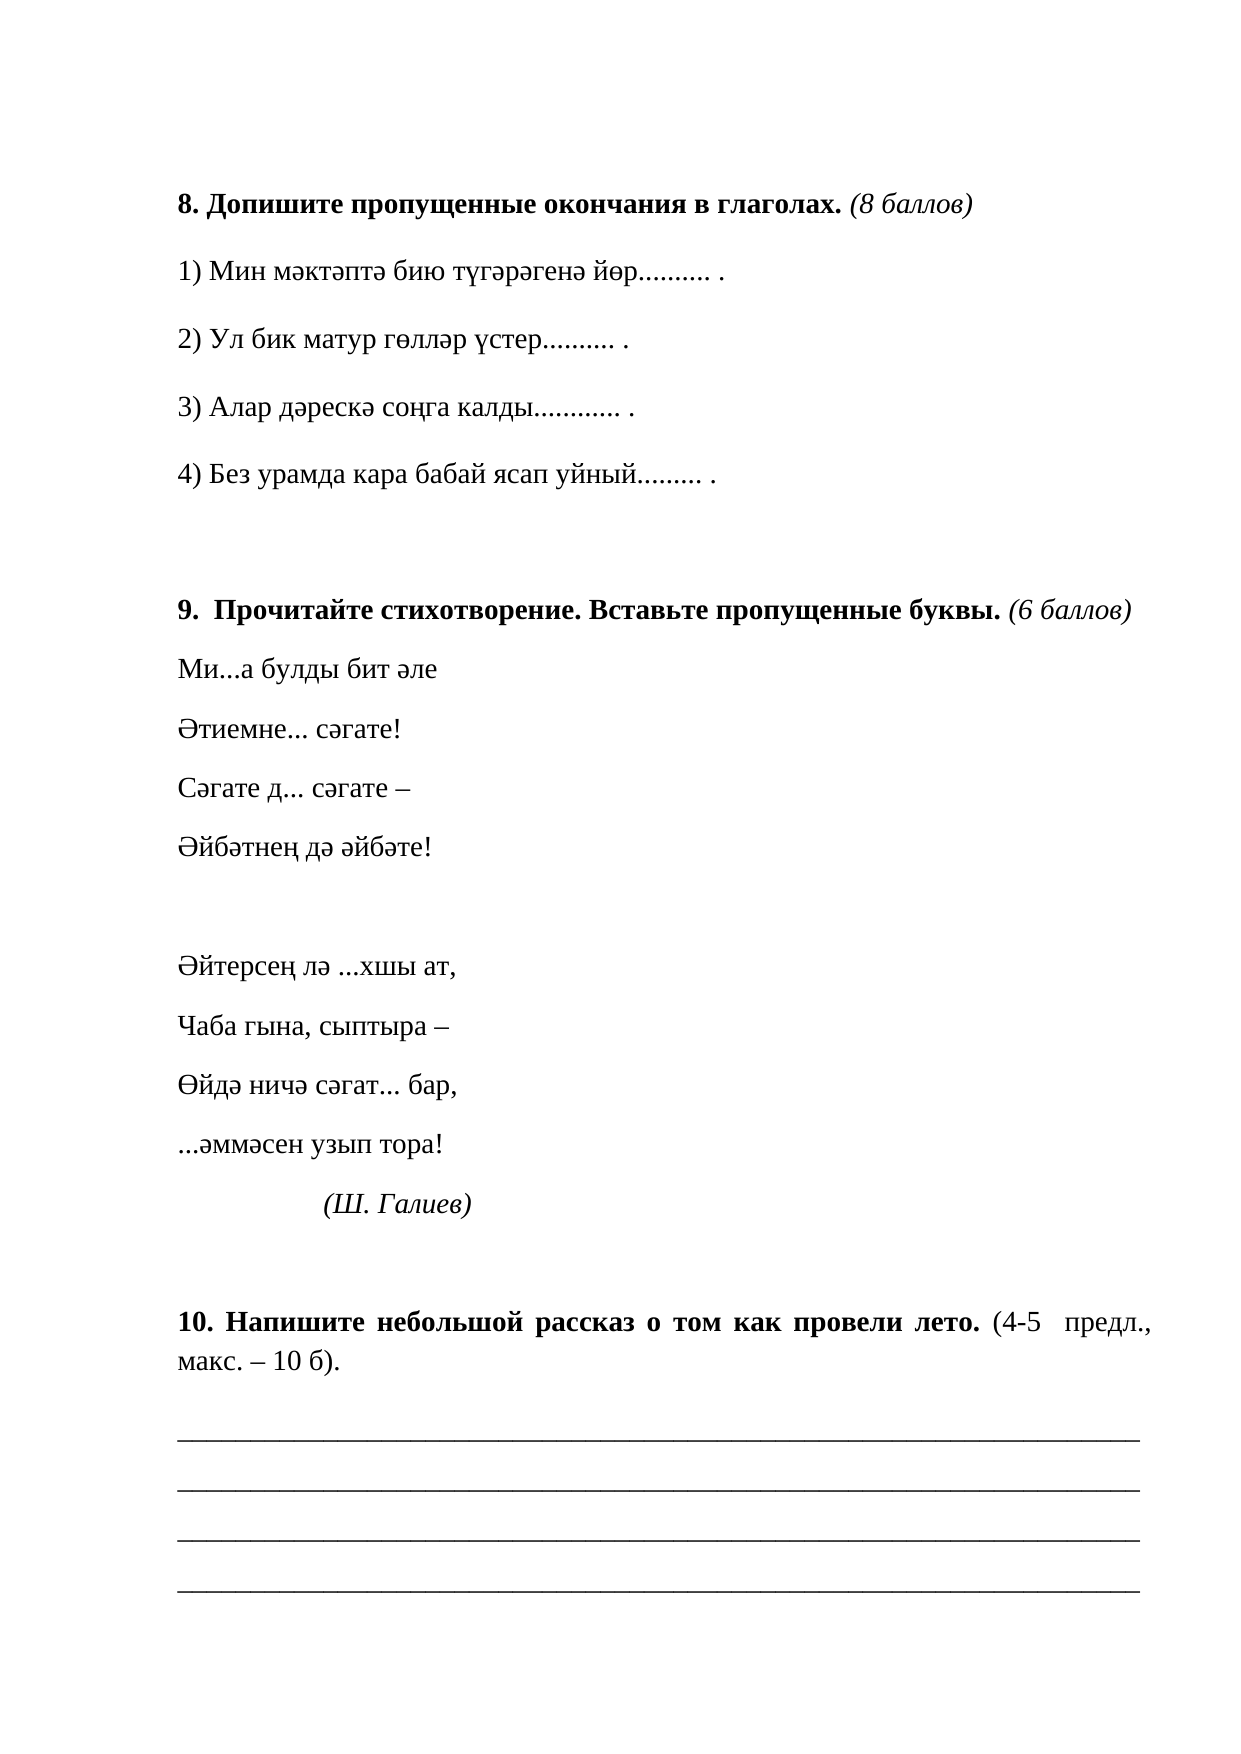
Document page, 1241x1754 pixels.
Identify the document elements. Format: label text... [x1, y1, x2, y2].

text Ми...а булды бит әле [177, 651, 1152, 685]
text Өйдә ничә сәгат... бар, [177, 1067, 1152, 1101]
text 2) Ул бик матур гөлләр үстер.......... . [177, 321, 1152, 355]
text 8. Допишите пропущенные окончания в глаголах. (8 баллов) [177, 186, 1152, 219]
text ...әммәсен узып тора! [177, 1126, 1152, 1160]
text Сәгате д... сәгате – [177, 770, 1152, 804]
text Әтиемне... сәгате! [177, 711, 1152, 744]
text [177, 1411, 1152, 1595]
text 3) Алар дәрескә соңга калды............ . [177, 389, 1152, 422]
text Чаба гына, сыптыра – [177, 1008, 1152, 1041]
text Әйтерсең лә ...хшы ат, [177, 948, 1152, 982]
text (Ш. Галиев) [177, 1186, 1152, 1219]
text 1) Мин мәктәптә бию түгәрәгенә йөр.......... . [177, 253, 1152, 287]
text Әйбәтнең дә әйбәте! [177, 829, 1152, 863]
text 9. Прочитайте стихотворение. Вставьте пропущенные буквы. (6 баллов) [177, 592, 1152, 626]
text 10. Напишите небольшой рассказ о том как провели лето. (4-5 предл., макс. – 10 б). [177, 1304, 1152, 1377]
text 4) Без урамда кара бабай ясап уйный......... . [177, 457, 1152, 490]
